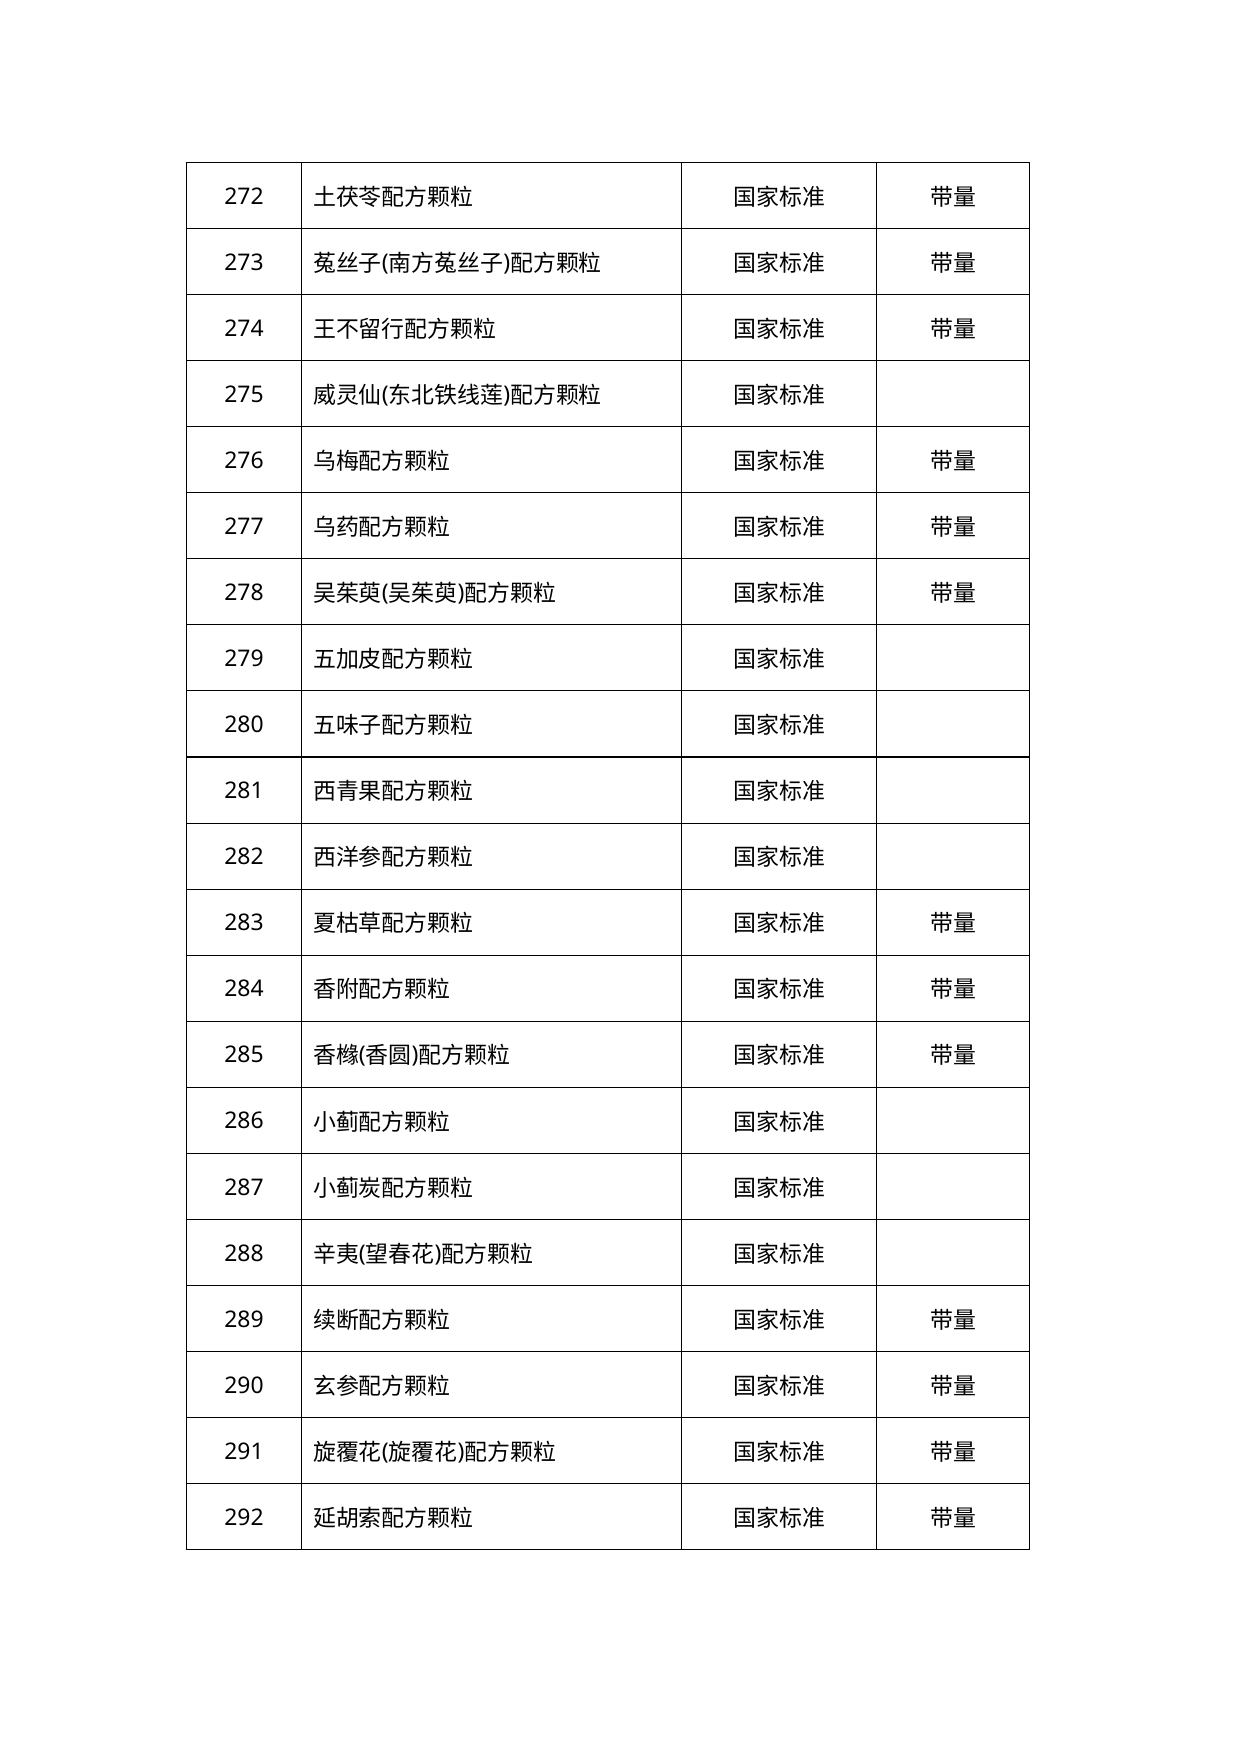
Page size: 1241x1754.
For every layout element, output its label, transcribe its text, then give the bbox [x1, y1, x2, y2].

table_cell 276 [187, 427, 301, 492]
table_cell 278 [187, 559, 301, 624]
table_cell 国家标准 [682, 1022, 876, 1087]
table_cell 国家标准 [682, 824, 876, 888]
table_cell 西洋参配方颗粒 [302, 824, 681, 888]
table_cell 国家标准 [682, 691, 876, 756]
table_cell 吴茱萸(吴茱萸)配方颗粒 [302, 559, 681, 624]
table_cell 国家标准 [682, 1418, 876, 1483]
table_cell 国家标准 [682, 163, 876, 228]
table_cell 292 [187, 1484, 301, 1549]
table_cell 续断配方颗粒 [302, 1286, 681, 1351]
table_cell 西青果配方颗粒 [302, 758, 681, 822]
table_cell 带量 [877, 163, 1029, 228]
table_cell 289 [187, 1286, 301, 1351]
table_cell 国家标准 [682, 758, 876, 822]
table_cell 290 [187, 1352, 301, 1417]
table_cell 273 [187, 229, 301, 294]
table_cell 280 [187, 691, 301, 756]
table_cell 国家标准 [682, 493, 876, 558]
table_cell 国家标准 [682, 1352, 876, 1417]
table_cell 国家标准 [682, 559, 876, 624]
table_cell 带量 [877, 1352, 1029, 1417]
table_cell 284 [187, 956, 301, 1021]
table_cell 带量 [877, 1484, 1029, 1549]
table_cell 带量 [877, 559, 1029, 624]
table_cell 五加皮配方颗粒 [302, 625, 681, 690]
table_cell 辛夷(望春花)配方颗粒 [302, 1220, 681, 1285]
table_cell 国家标准 [682, 1154, 876, 1219]
table_cell 279 [187, 625, 301, 690]
table_cell 国家标准 [682, 295, 876, 360]
table_cell 国家标准 [682, 890, 876, 954]
table_cell 国家标准 [682, 361, 876, 426]
table_cell 国家标准 [682, 1220, 876, 1285]
table_cell 夏枯草配方颗粒 [302, 890, 681, 954]
table_cell 旋覆花(旋覆花)配方颗粒 [302, 1418, 681, 1483]
table_cell 乌梅配方颗粒 [302, 427, 681, 492]
table_cell [877, 625, 1029, 690]
table_cell 带量 [877, 956, 1029, 1021]
table_cell 国家标准 [682, 1484, 876, 1549]
table_cell 带量 [877, 890, 1029, 954]
table_cell [877, 1154, 1029, 1219]
table_cell 带量 [877, 493, 1029, 558]
table_cell [877, 361, 1029, 426]
table_cell 国家标准 [682, 956, 876, 1021]
table_cell 土茯苓配方颗粒 [302, 163, 681, 228]
table_cell 带量 [877, 295, 1029, 360]
table_cell 283 [187, 890, 301, 954]
table_cell 国家标准 [682, 1286, 876, 1351]
table_cell 王不留行配方颗粒 [302, 295, 681, 360]
table_cell 菟丝子(南方菟丝子)配方颗粒 [302, 229, 681, 294]
table_cell 带量 [877, 1022, 1029, 1087]
table_cell [877, 758, 1029, 822]
table_cell 小蓟配方颗粒 [302, 1088, 681, 1153]
table_cell 带量 [877, 427, 1029, 492]
table_cell 291 [187, 1418, 301, 1483]
table_cell 288 [187, 1220, 301, 1285]
table_cell 国家标准 [682, 427, 876, 492]
table_cell 带量 [877, 1418, 1029, 1483]
table_cell 香附配方颗粒 [302, 956, 681, 1021]
table_cell 威灵仙(东北铁线莲)配方颗粒 [302, 361, 681, 426]
table_cell [877, 1088, 1029, 1153]
table_cell 带量 [877, 229, 1029, 294]
table_cell 274 [187, 295, 301, 360]
table_cell 287 [187, 1154, 301, 1219]
table_cell 286 [187, 1088, 301, 1153]
table_cell 277 [187, 493, 301, 558]
table_cell 国家标准 [682, 1088, 876, 1153]
table_cell 玄参配方颗粒 [302, 1352, 681, 1417]
table_cell [877, 1220, 1029, 1285]
table_cell 延胡索配方颗粒 [302, 1484, 681, 1549]
table_cell 五味子配方颗粒 [302, 691, 681, 756]
table_cell 285 [187, 1022, 301, 1087]
table_cell 香橼(香圆)配方颗粒 [302, 1022, 681, 1087]
table_cell 国家标准 [682, 229, 876, 294]
table_cell 乌药配方颗粒 [302, 493, 681, 558]
table_cell 272 [187, 163, 301, 228]
table_cell [877, 824, 1029, 888]
table_cell 带量 [877, 1286, 1029, 1351]
table_cell 275 [187, 361, 301, 426]
table_cell 281 [187, 758, 301, 822]
table_cell 小蓟炭配方颗粒 [302, 1154, 681, 1219]
table_cell 国家标准 [682, 625, 876, 690]
table_cell 282 [187, 824, 301, 888]
table_cell [877, 691, 1029, 756]
